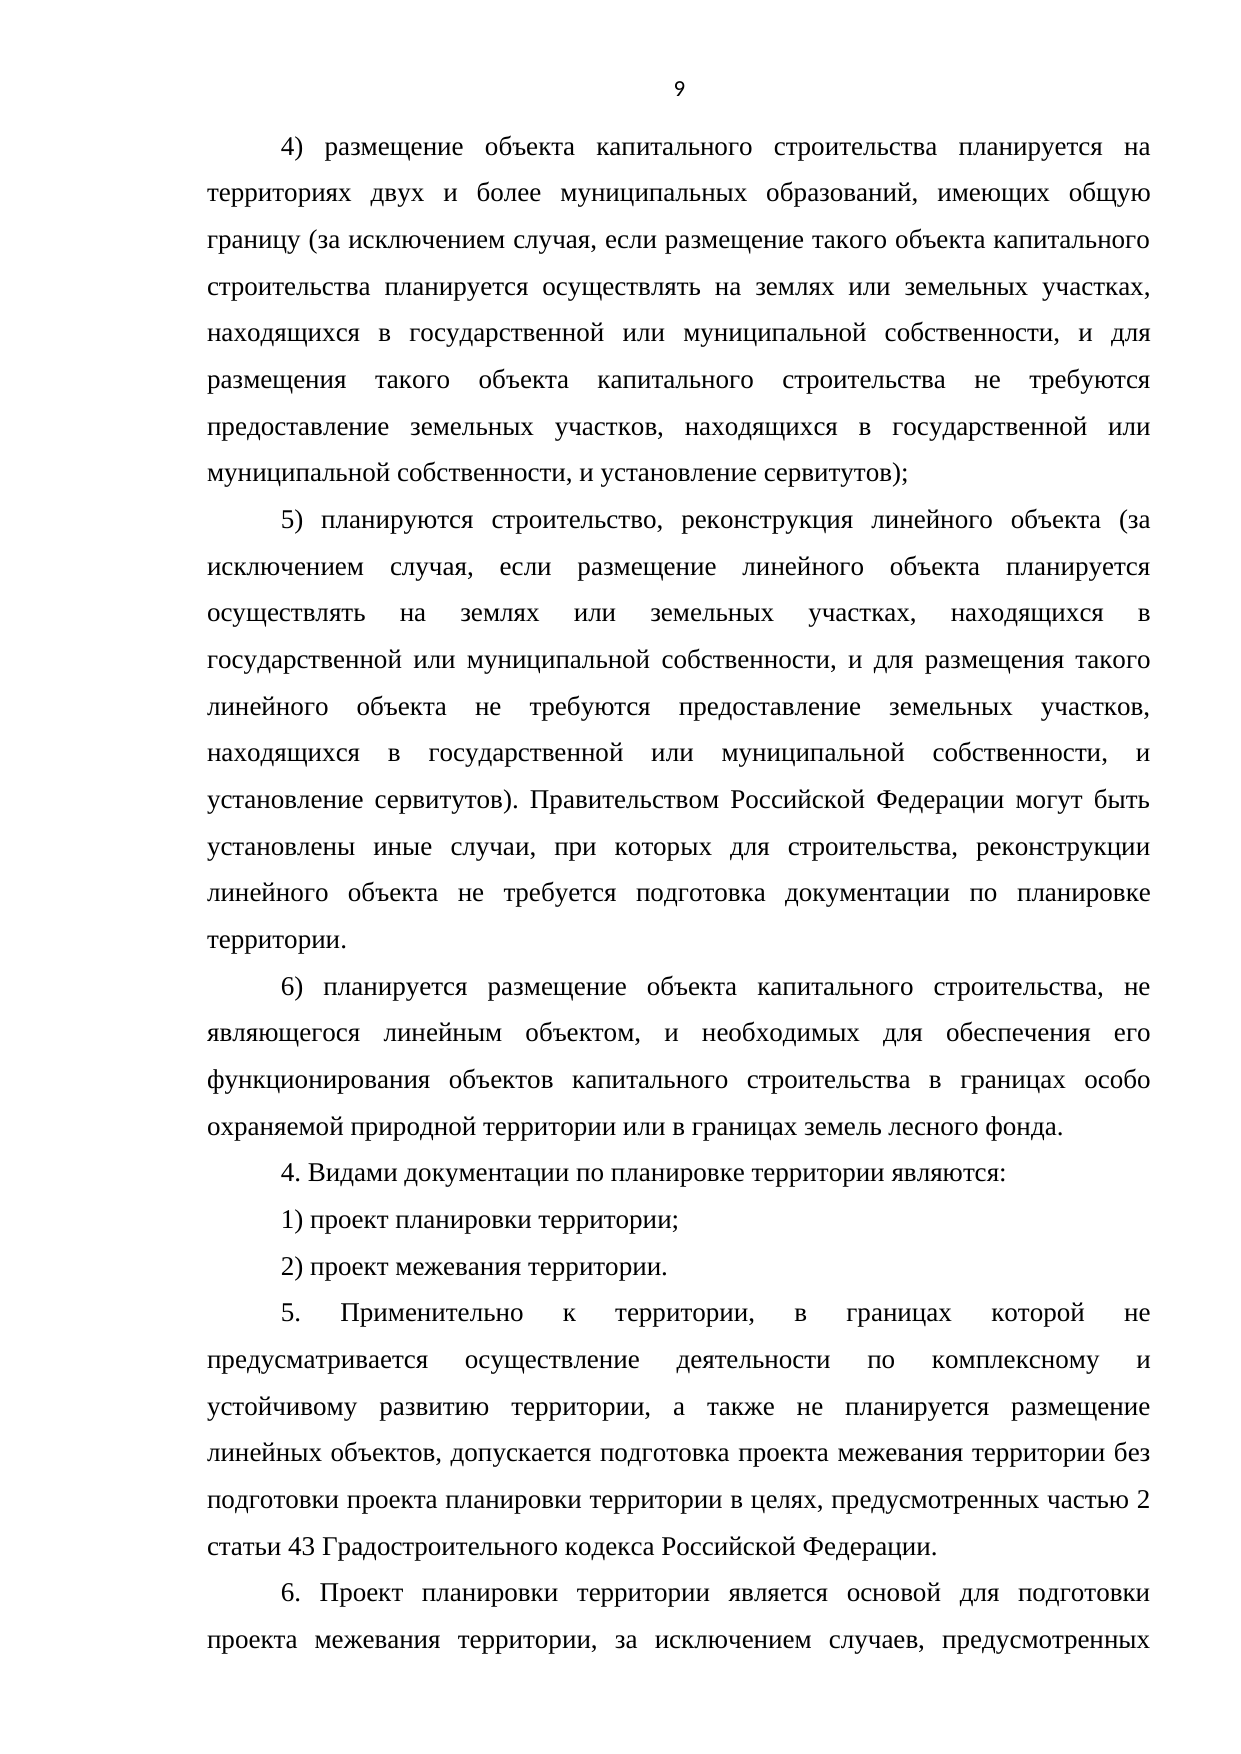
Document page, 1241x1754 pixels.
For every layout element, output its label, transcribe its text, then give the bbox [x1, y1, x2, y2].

text 1) проект планировки территории; [207, 1203, 1152, 1234]
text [207, 1577, 1152, 1654]
text 5) планируются строительство, реконструкция линейного объекта (за исключением случая, если размещение линейного объекта планируется осуществлять на землях или земельных участках, находящихся в государственной или муниципальной собственности, и для размещения такого линейного объекта не требуются предоставление земельных участков, находящихся в государственной или муниципальной собственности, и установление сервитутов). Правительством Российской Федерации могут быть установлены иные случаи, при которых для строительства, реконструкции линейного объекта не требуется подготовка документации по планировке территории. [207, 503, 1152, 954]
text 4. Видами документации по планировке территории являются: [207, 1157, 1152, 1188]
text 4) размещение объекта капитального строительства планируется на территориях двух и более муниципальных образований, имеющих общую границу (за исключением случая, если размещение такого объекта капитального строительства планируется осуществлять на землях или земельных участках, находящихся в государственной или муниципальной собственности, и для размещения такого объекта капитального строительства не требуются предоставление земельных участков, находящихся в государственной или муниципальной собственности, и установление сервитутов); [207, 130, 1152, 488]
text 6) планируется размещение объекта капитального строительства, не являющегося линейным объектом, и необходимых для обеспечения его функционирования объектов капитального строительства в границах особо охраняемой природной территории или в границах земель лесного фонда. [207, 970, 1152, 1141]
text 5. Применительно к территории, в границах которой не предусматривается осуществление деятельности по комплексному и устойчивому развитию территории, а также не планируется размещение линейных объектов, допускается подготовка проекта межевания территории без подготовки проекта планировки территории в целях, предусмотренных частью 2 статьи 43 Градостроительного кодекса Российской Федерации. [207, 1297, 1152, 1561]
text 2) проект межевания территории. [207, 1250, 1152, 1281]
